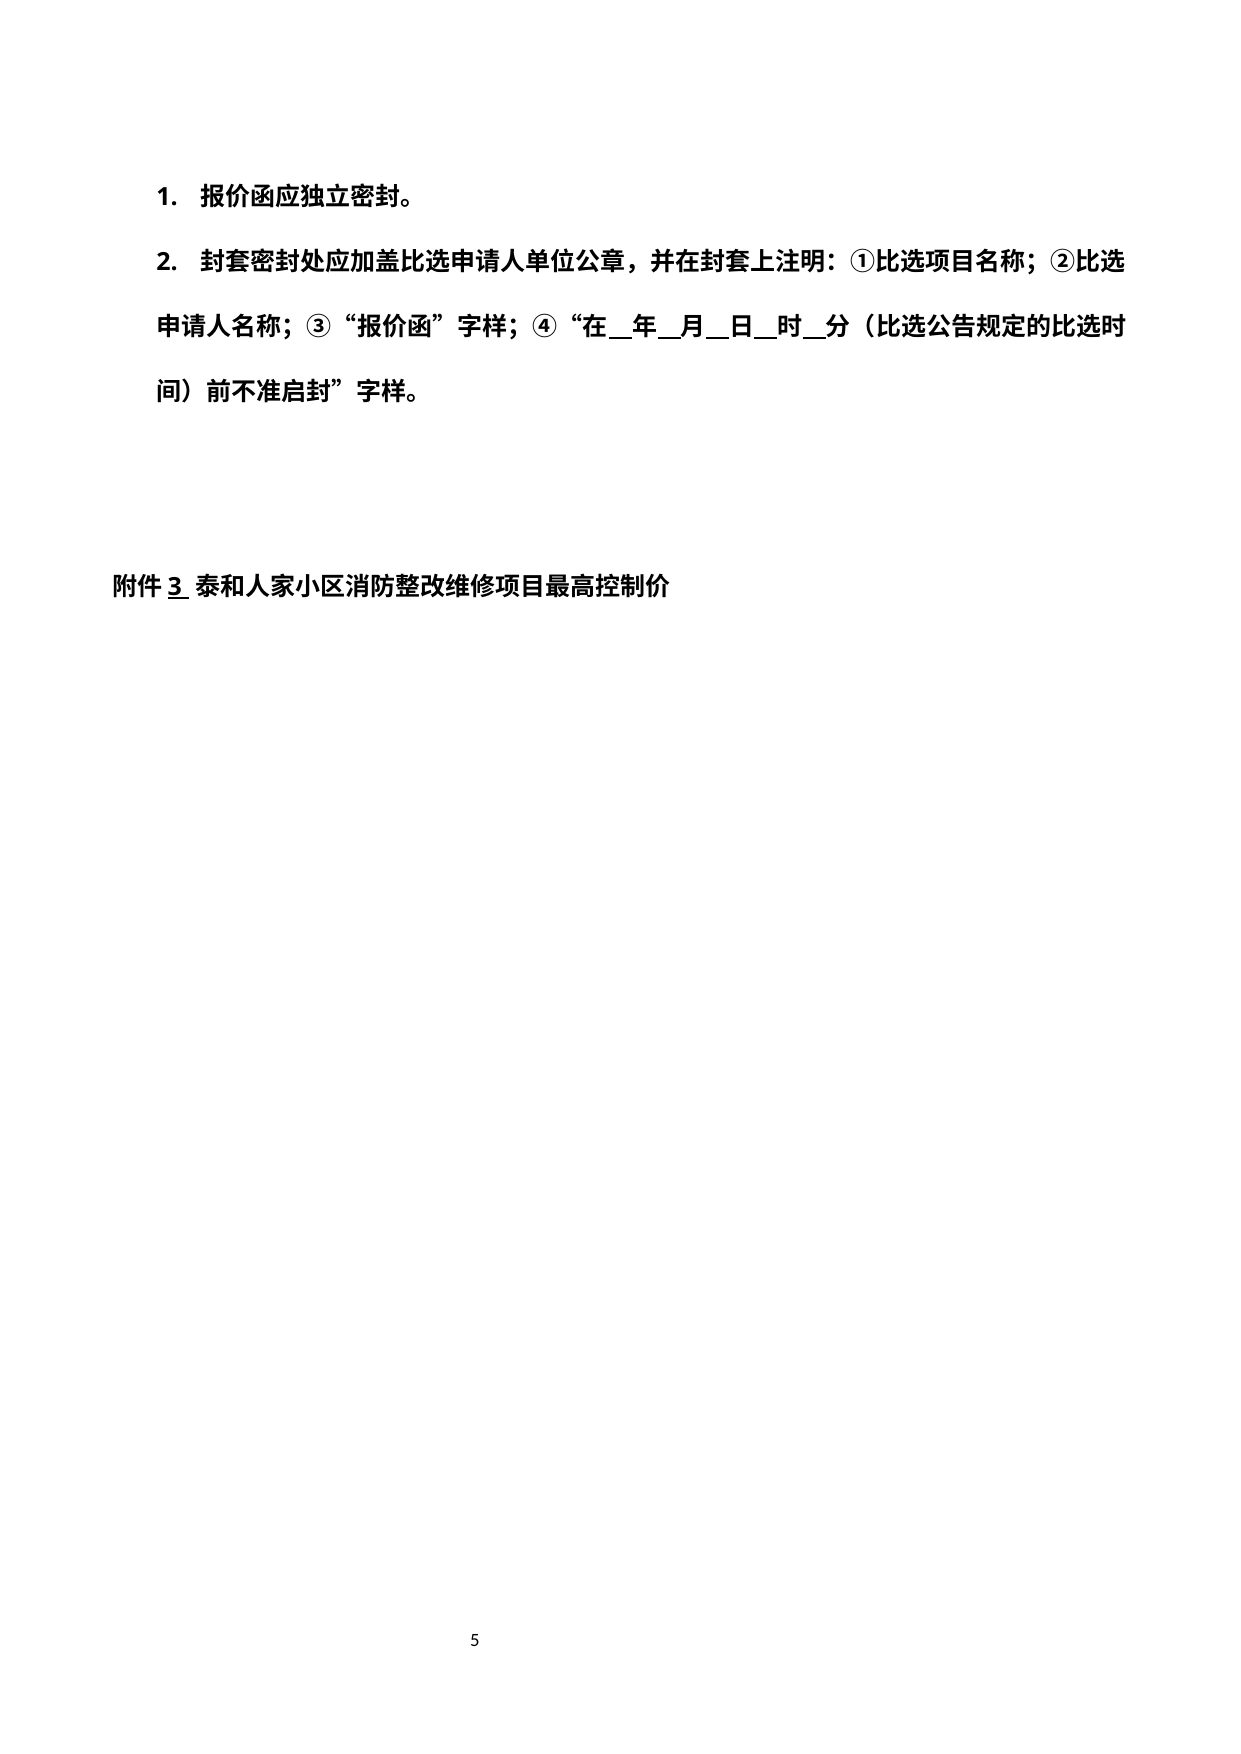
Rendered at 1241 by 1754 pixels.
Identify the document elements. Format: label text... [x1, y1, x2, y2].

list 报价函应独立密封。 [156, 162, 1128, 227]
list 封套密封处应加盖比选申请人单位公章，并在封套上注明：①比选项目名称；②比选申请人名称；③“报价函”字样；④“在 年 月 日 时 分（比选公告规定的比选时间）前不准启封”字样。 [156, 227, 1128, 422]
list 附件3 泰和人家小区消防整改维修项目最高控制价 [112, 552, 1128, 617]
